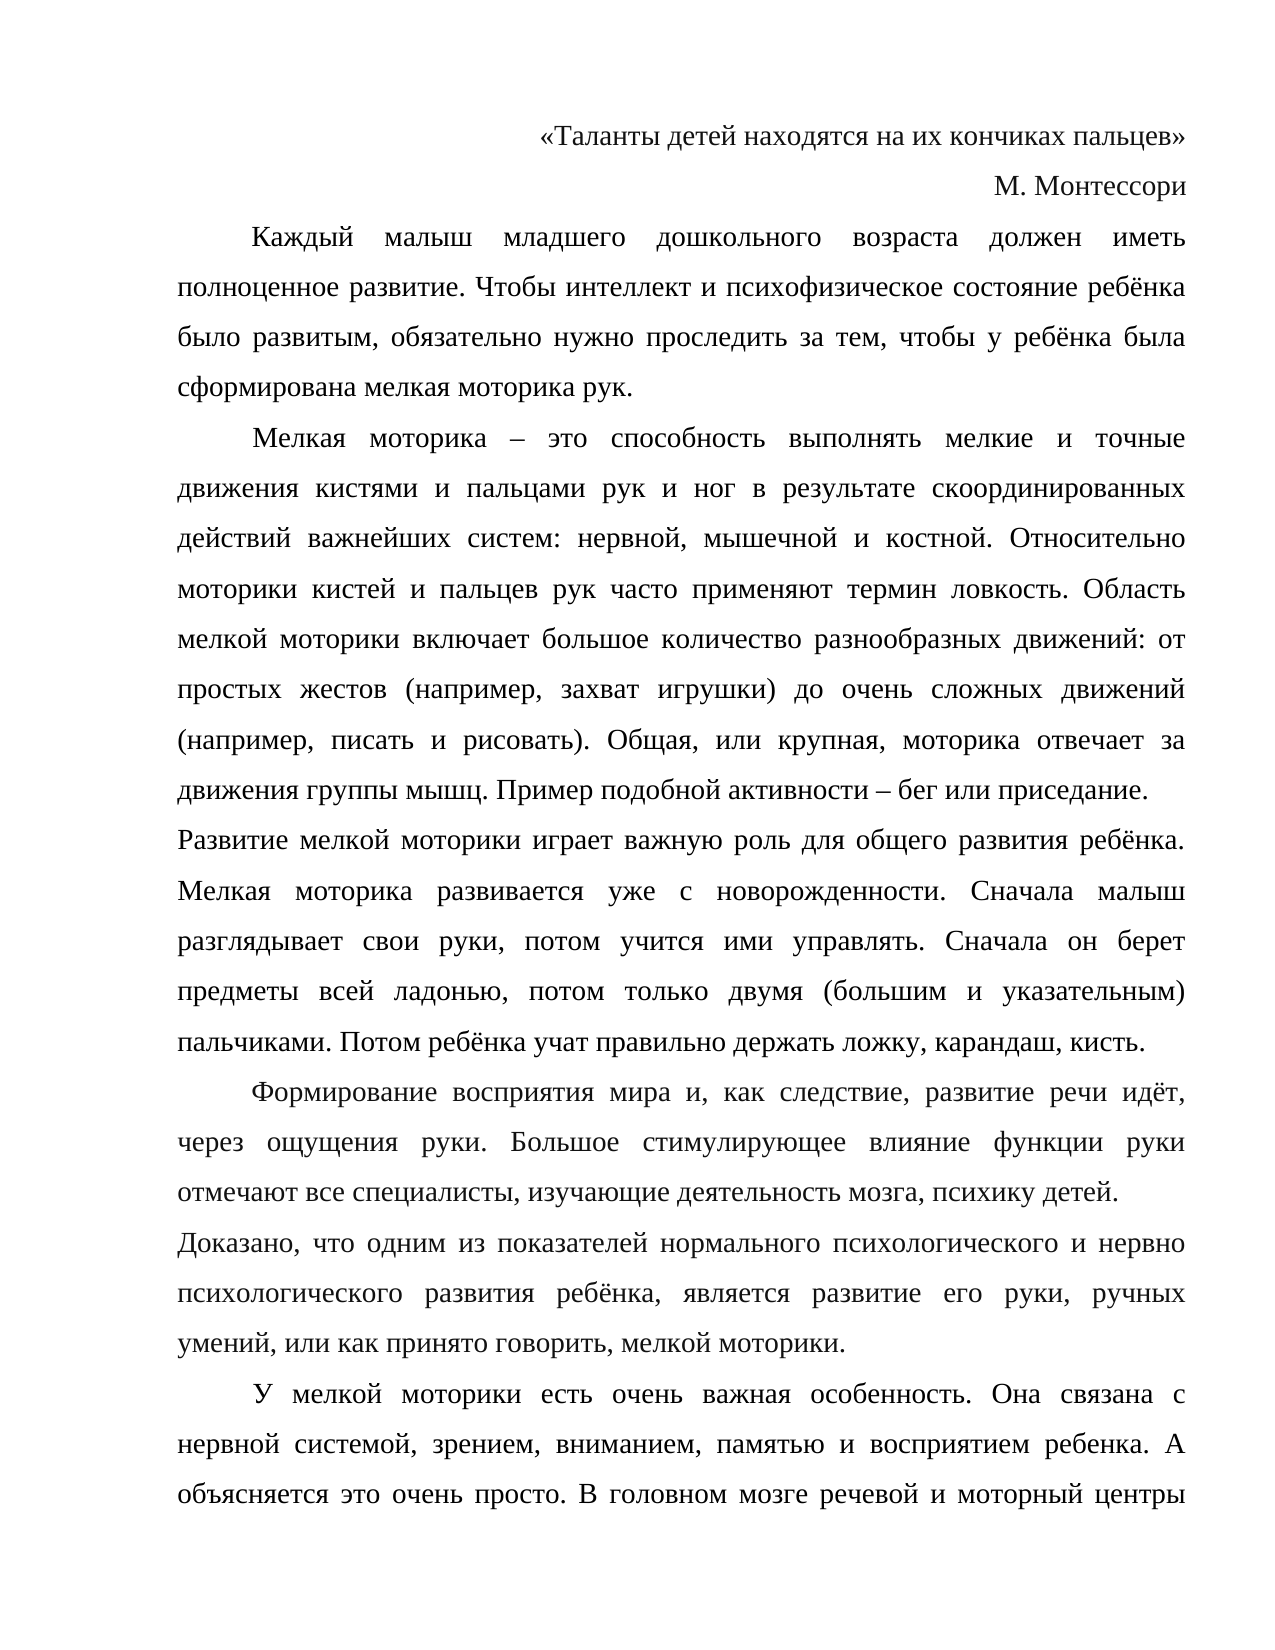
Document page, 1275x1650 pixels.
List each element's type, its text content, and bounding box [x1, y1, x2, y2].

text Доказано, что одним из показателей нормального психологического и нервно психологического развития ребёнка, является развитие его руки, ручных умений, или как принято говорить, мелкой моторики. [177, 1225, 1186, 1359]
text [177, 1376, 1186, 1510]
text Каждый малыш младшего дошкольного возраста должен иметь полноценное развитие. Чтобы интеллект и психофизическое состояние ребёнка было развитым, обязательно нужно проследить за тем, чтобы у ребёнка была сформирована мелкая моторика рук. [177, 219, 1186, 403]
text Развитие мелкой моторики играет важную роль для общего развития ребёнка. Мелкая моторика развивается уже с новорожденности. Сначала малыш разглядывает свои руки, потом учится ими управлять. Сначала он берет предметы всей ладонью, потом только двумя (большим и указательным) пальчиками. Потом ребёнка учат правильно держать ложку, карандаш, кисть. [177, 822, 1186, 1057]
text Формирование восприятия мира и, как следствие, развитие речи идёт, через ощущения руки. Большое стимулирующее влияние функции руки отмечают все специалисты, изучающие деятельность мозга, психику детей. [177, 1074, 1186, 1208]
text «Таланты детей находятся на их кончиках пальцев» [177, 118, 1186, 152]
text Мелкая моторика – это способность выполнять мелкие и точные движения кистями и пальцами рук и ног в результате скоординированных действий важнейших систем: нервной, мышечной и костной. Относительно моторики кистей и пальцев рук часто применяют термин ловкость. Область мелкой моторики включает большое количество разнообразных движений: от простых жестов (например, захват игрушки) до очень сложных движений (например, писать и рисовать). Общая, или крупная, моторика отвечает за движения группы мышц. Пример подобной активности – бег или приседание. [177, 420, 1186, 806]
text М. Монтессори [177, 168, 1186, 202]
